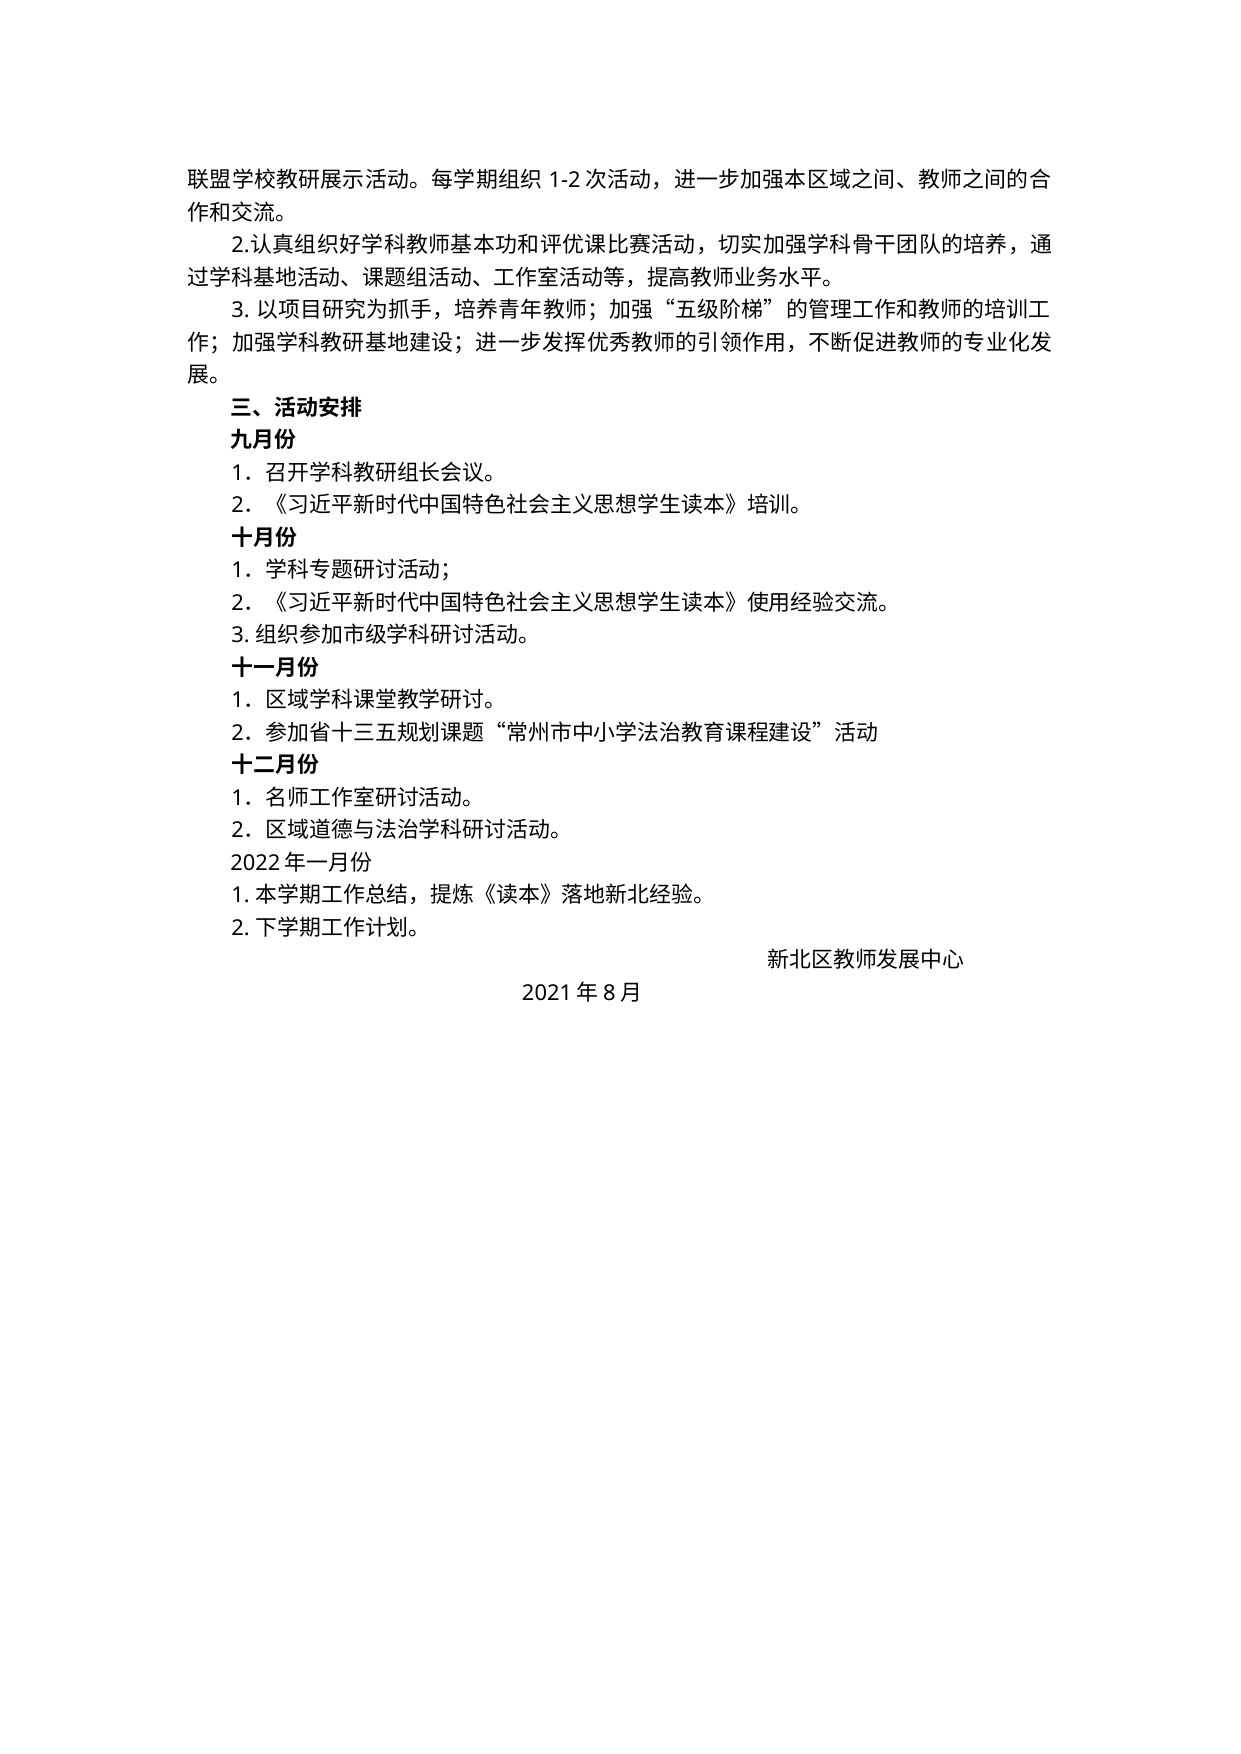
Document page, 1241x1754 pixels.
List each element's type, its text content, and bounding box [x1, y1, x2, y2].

text 十二月份 [187, 747, 1053, 779]
text 3. 组织参加市级学科研讨活动。 [187, 617, 1053, 649]
text 2021年8月 [187, 974, 1053, 1007]
text 十一月份 [187, 649, 1053, 682]
text 九月份 [187, 422, 1053, 454]
text 2.认真组织好学科教师基本功和评优课比赛活动，切实加强学科骨干团队的培养，通过学科基地活动、课题组活动、工作室活动等，提高教师业务水平。 [187, 227, 1053, 292]
text 2．《习近平新时代中国特色社会主义思想学生读本》培训。 [187, 487, 1053, 519]
text 2. 下学期工作计划。 [187, 909, 1053, 942]
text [187, 162, 1053, 227]
text 1. 本学期工作总结，提炼《读本》落地新北经验。 [187, 877, 1053, 909]
text 3. 以项目研究为抓手，培养青年教师；加强“五级阶梯”的管理工作和教师的培训工作；加强学科教研基地建设；进一步发挥优秀教师的引领作用，不断促进教师的专业化发展。 [187, 292, 1053, 389]
text 1．学科专题研讨活动； [187, 552, 1053, 584]
text 2．参加省十三五规划课题“常州市中小学法治教育课程建设”活动 [187, 714, 1053, 747]
text 2．区域道德与法治学科研讨活动。 [187, 812, 1053, 844]
text 1．区域学科课堂教学研讨。 [187, 682, 1053, 714]
text 1．名师工作室研讨活动。 [187, 779, 1053, 812]
text 2022年一月份 [187, 844, 1053, 877]
text 2．《习近平新时代中国特色社会主义思想学生读本》使用经验交流。 [187, 584, 1053, 617]
text 1．召开学科教研组长会议。 [187, 454, 1053, 487]
text 十月份 [187, 519, 1053, 552]
text 三、活动安排 [187, 389, 1053, 422]
text 新北区教师发展中心 [187, 942, 1053, 974]
